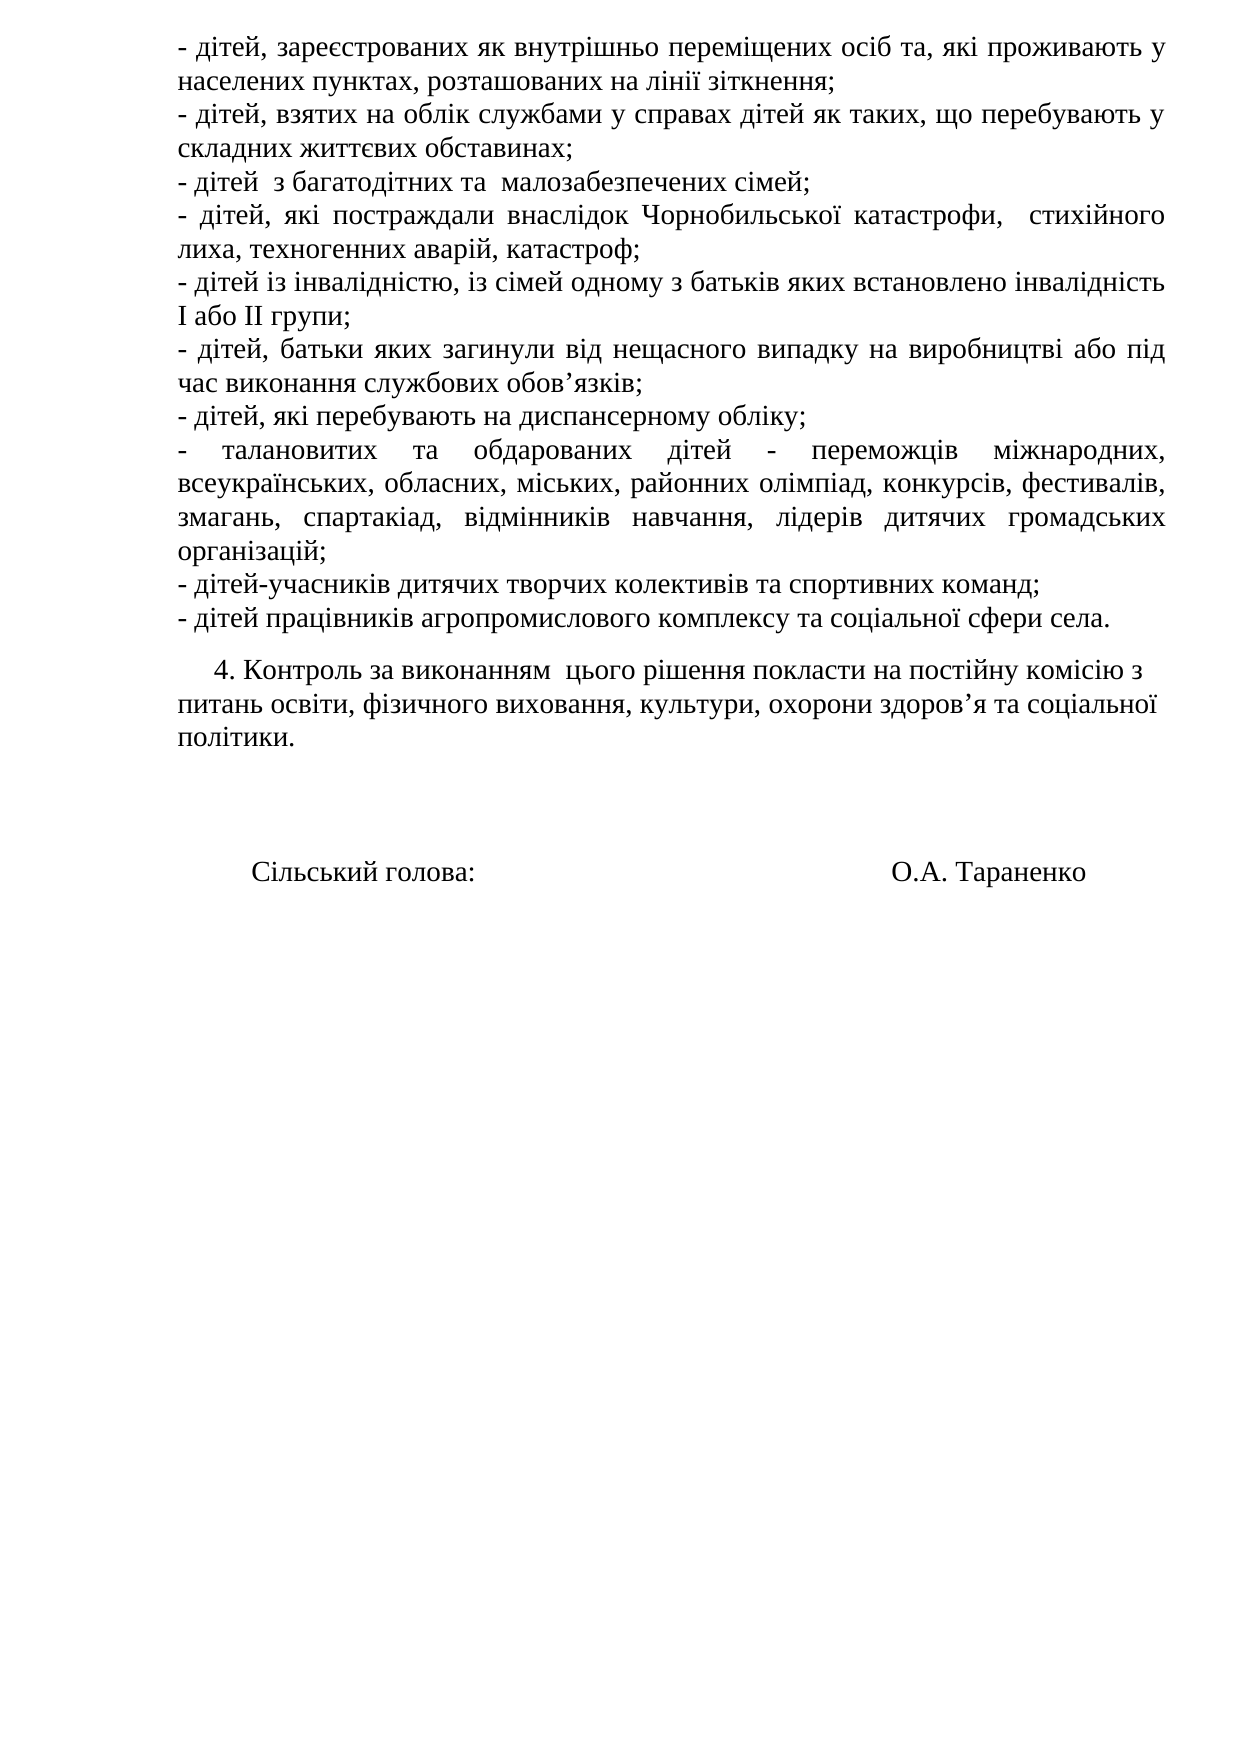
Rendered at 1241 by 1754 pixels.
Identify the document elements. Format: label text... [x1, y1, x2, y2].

text - дітей, зареєстрованих як внутрішньо переміщених осіб та, які проживають у населених пунктах, розташованих на лінії зіткнення; [177, 29, 1167, 97]
text 4. Контроль за виконанням цього рішення покласти на постійну комісію з питань освіти, фізичного виховання, культури, охорони здоров’я та соціальної політики. [177, 652, 1167, 753]
text - дітей працівників агропромислового комплексу та соціальної сфери села. [177, 600, 1167, 633]
text Сільський голова: О.А. Тараненко [177, 854, 1167, 887]
text - дітей, батьки яких загинули від нещасного випадку на виробництві або під час виконання службових обов’язків; [177, 331, 1167, 398]
text - дітей з багатодітних та малозабезпечених сімей; [177, 164, 1167, 197]
text - дітей, які постраждали внаслідок Чорнобильської катастрофи, стихійного лиха, техногенних аварій, катастроф; [177, 197, 1167, 264]
text - дітей із інвалідністю, із сімей одному з батьків яких встановлено інвалідність I або II групи; [177, 264, 1167, 331]
text - талановитих та обдарованих дітей - переможців міжнародних, всеукраїнських, обласних, міських, районних олімпіад, конкурсів, фестивалів, змагань, спартакіад, відмінників навчання, лідерів дитячих громадських організацій; [177, 432, 1167, 566]
text - дітей, взятих на облік службами у справах дітей як таких, що перебувають у складних життєвих обставинах; [177, 97, 1167, 164]
text - дітей-учасників дитячих творчих колективів та спортивних команд; [177, 566, 1167, 600]
text - дітей, які перебувають на диспансерному обліку; [177, 398, 1167, 432]
